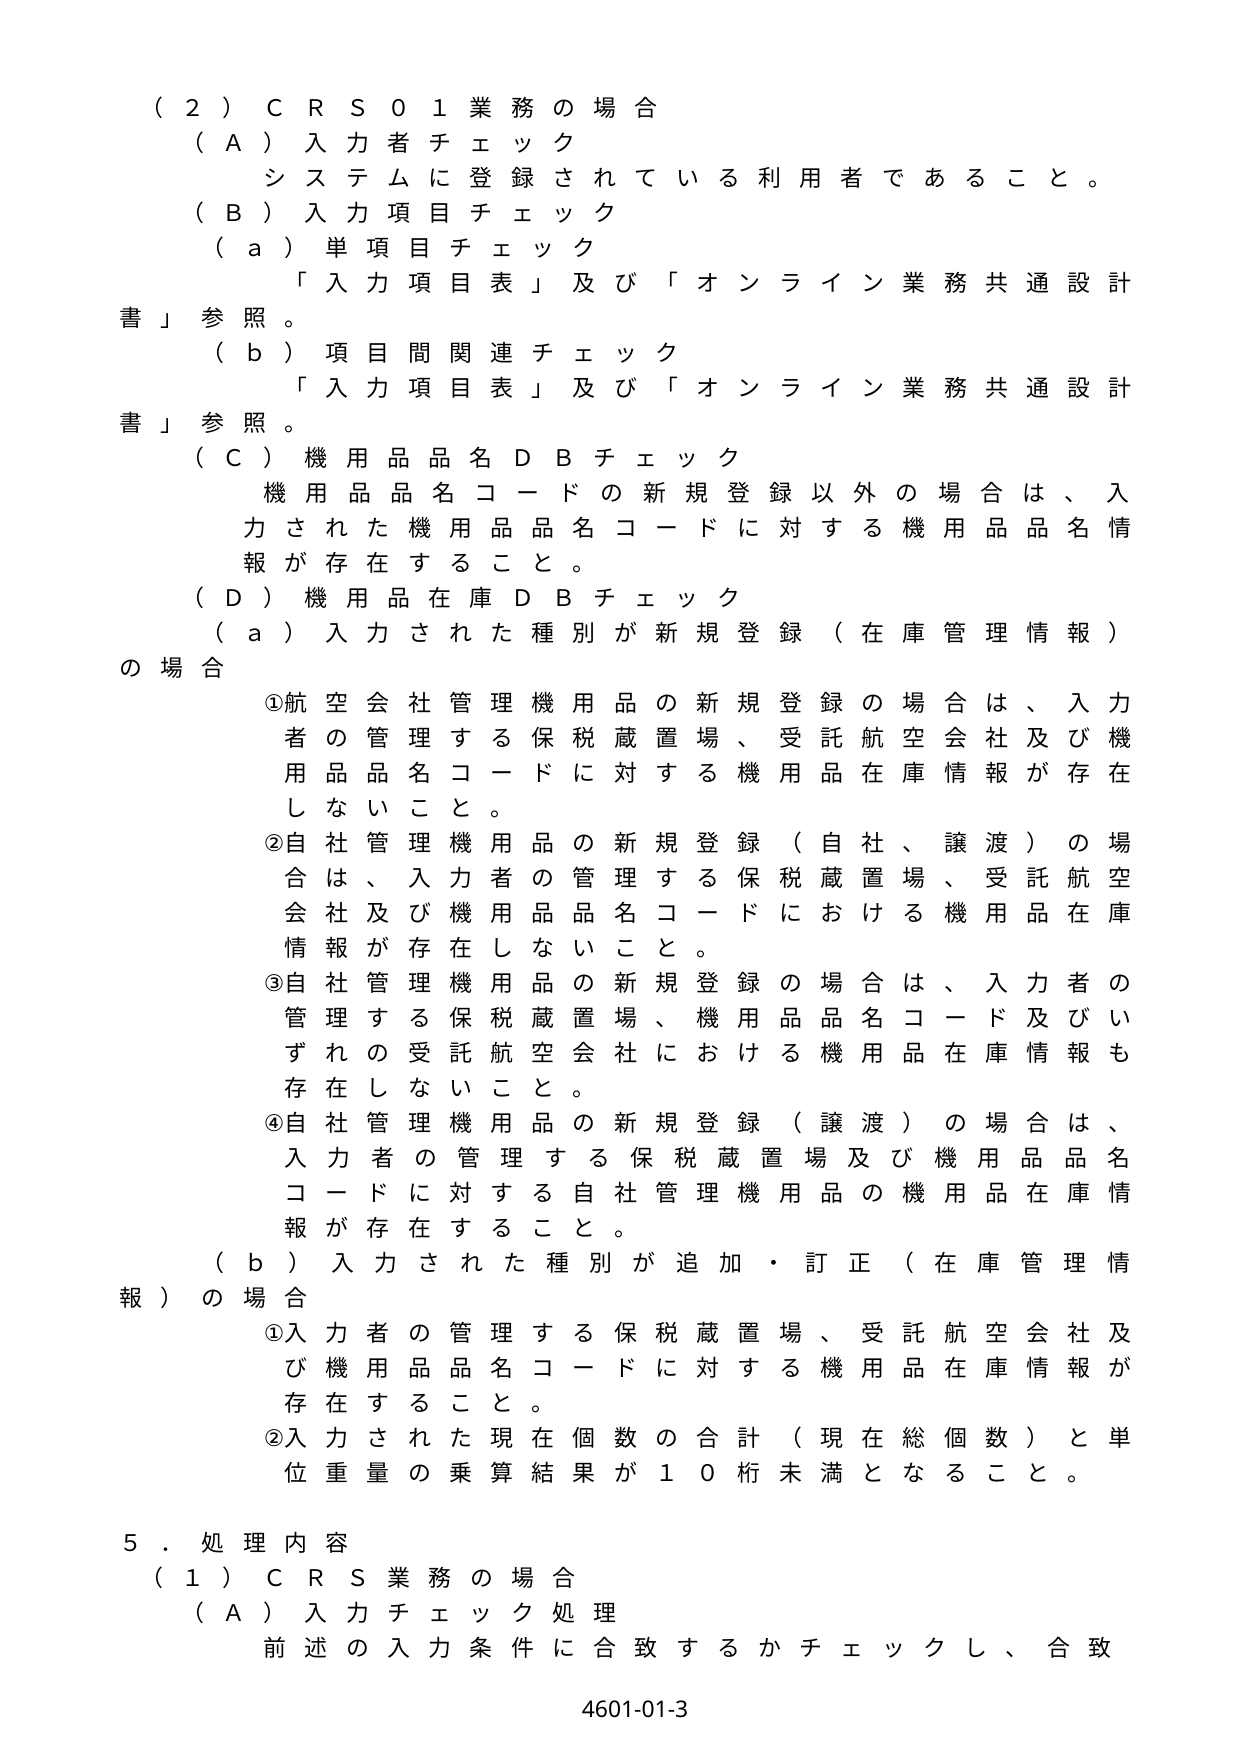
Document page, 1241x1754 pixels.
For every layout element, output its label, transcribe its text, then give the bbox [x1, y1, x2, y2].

text 機用品品名コードの新規登録以外の場合は、入力された機用品品名コードに対する機用品品名情報が存在すること。 [222, 474, 1150, 579]
text ５．処理内容 [119, 1524, 1150, 1559]
text （ａ）単項目チェック [119, 229, 1150, 264]
text （ａ）入力された種別が新規登録（在庫管理情報）の場合 [119, 614, 1150, 684]
text （Ｄ）機用品在庫ＤＢチェック [119, 579, 1150, 614]
text 「入力項目表」及び「オンライン業務共通設計書」参照。 [119, 369, 1150, 439]
text （Ａ）入力チェック処理 [119, 1594, 1150, 1629]
text ②入力された現在個数の合計（現在総個数）と単位重量の乗算結果が１０桁未満となること。 [243, 1419, 1150, 1489]
text （１）ＣＲＳ業務の場合 [119, 1559, 1150, 1594]
text （２）ＣＲＳ０１業務の場合 [119, 89, 1150, 124]
text ①入力者の管理する保税蔵置場、受託航空会社及び機用品品名コードに対する機用品在庫情報が存在すること。 [243, 1314, 1150, 1419]
text ④自社管理機用品の新規登録（譲渡）の場合は、入力者の管理する保税蔵置場及び機用品品名コードに対する自社管理機用品の機用品在庫情報が存在すること。 [243, 1104, 1150, 1244]
text ③自社管理機用品の新規登録の場合は、入力者の管理する保税蔵置場、機用品品名コード及びいずれの受託航空会社における機用品在庫情報も存在しないこと。 [243, 964, 1150, 1104]
text 「入力項目表」及び「オンライン業務共通設計書」参照。 [119, 264, 1150, 334]
text ②自社管理機用品の新規登録（自社、譲渡）の場合は、入力者の管理する保税蔵置場、受託航空会社及び機用品品名コードにおける機用品在庫情報が存在しないこと。 [243, 824, 1150, 964]
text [222, 1629, 1150, 1664]
text （ｂ）入力された種別が追加・訂正（在庫管理情報）の場合 [119, 1244, 1150, 1314]
text ①航空会社管理機用品の新規登録の場合は、入力者の管理する保税蔵置場、受託航空会社及び機用品品名コードに対する機用品在庫情報が存在しないこと。 [243, 684, 1150, 824]
text （ｂ）項目間関連チェック [119, 334, 1150, 369]
text （Ｃ）機用品品名ＤＢチェック [119, 439, 1150, 474]
text システムに登録されている利用者であること。 [119, 159, 1150, 194]
text （Ｂ）入力項目チェック [119, 194, 1150, 229]
text （Ａ）入力者チェック [119, 124, 1150, 159]
